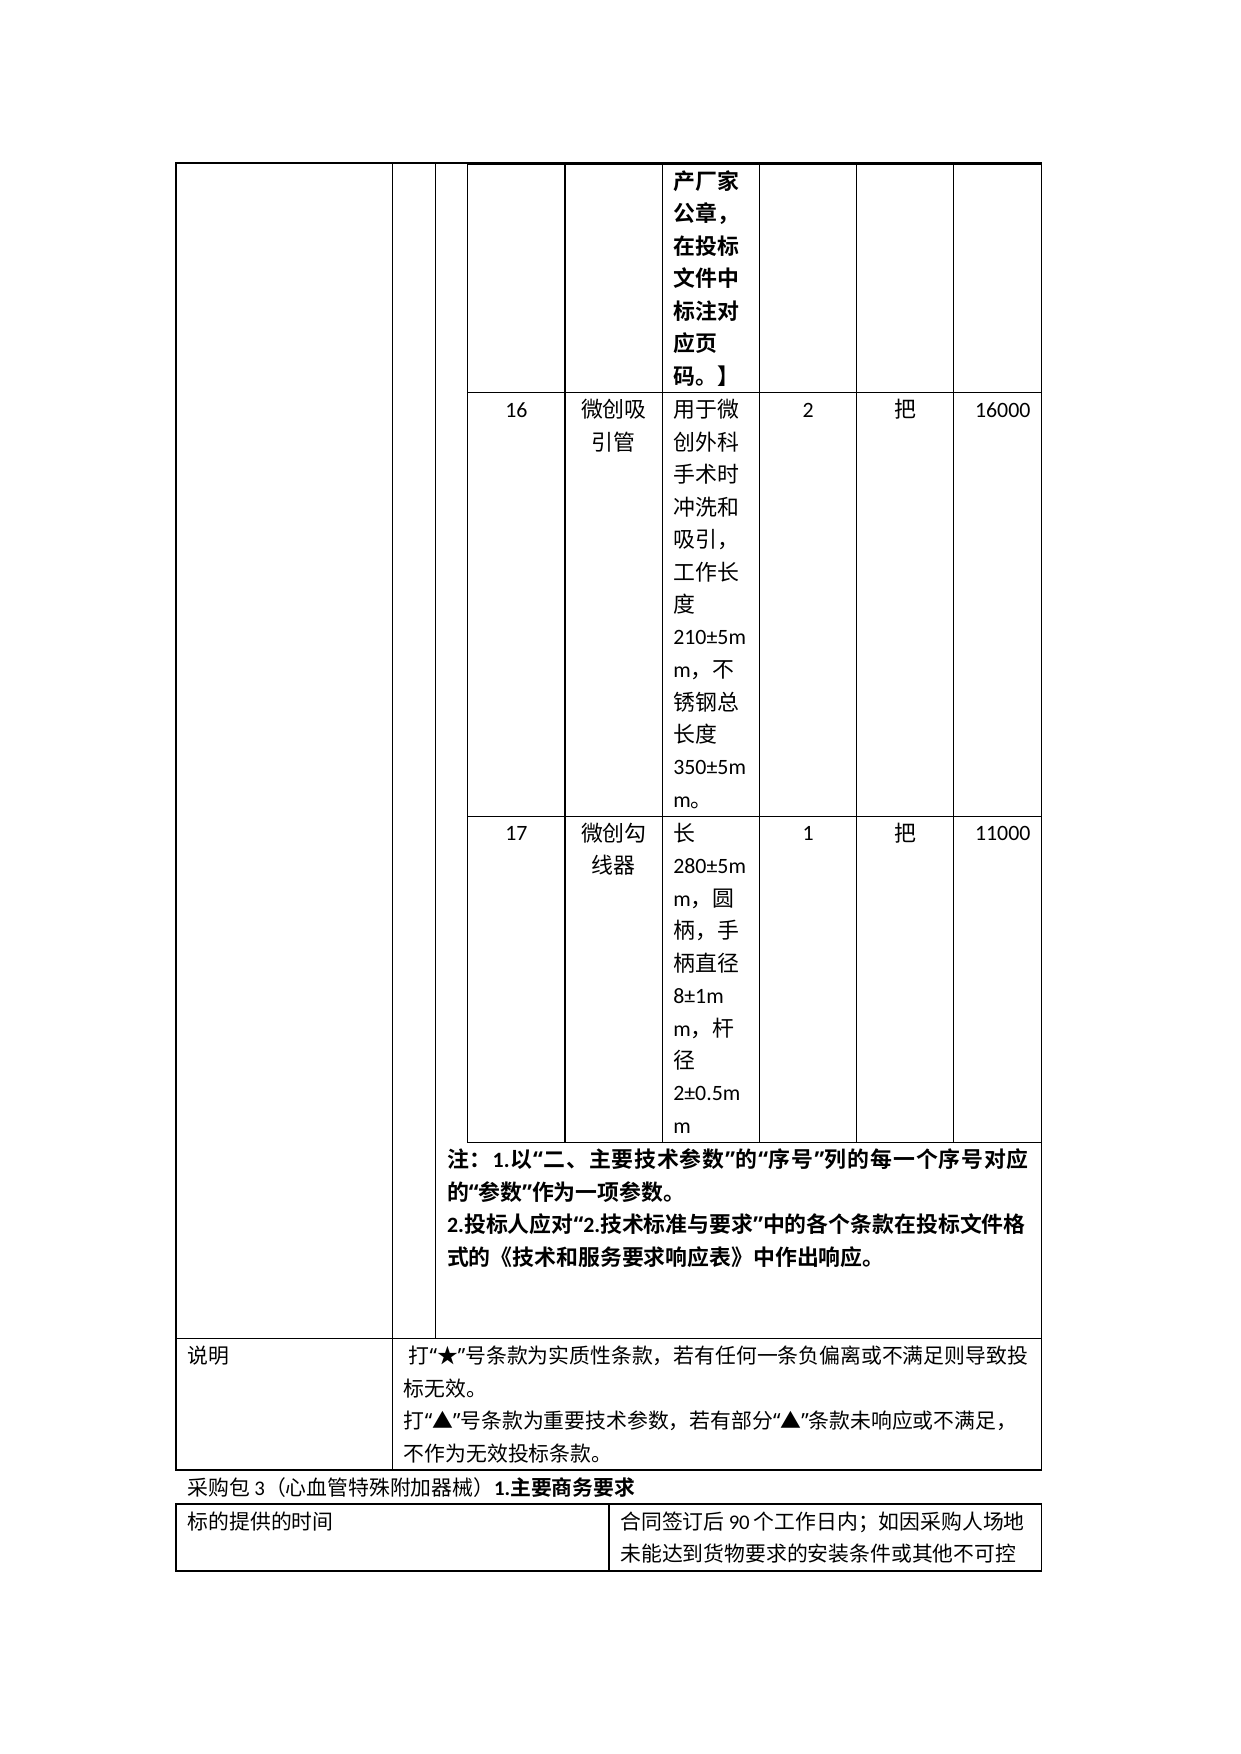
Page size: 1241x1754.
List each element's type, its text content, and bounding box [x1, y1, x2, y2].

table_cell [177, 164, 392, 1338]
table_header 标的提供的时间 [177, 1505, 608, 1570]
table_cell 打“★”号条款为实质性条款，若有任何一条负偏离或不满足则导致投标无效。 打“▲”号条款为重要技术参数，若有部分“▲”条款未响应或不满足，不作为无效投标条款。 [393, 1339, 1041, 1469]
text 采购包3（心血管特殊附加器械）1.主要商务要求 [187, 1471, 1053, 1503]
table_cell 说明 [177, 1339, 392, 1469]
table_cell 1 [393, 164, 435, 1338]
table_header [610, 1505, 1041, 1570]
